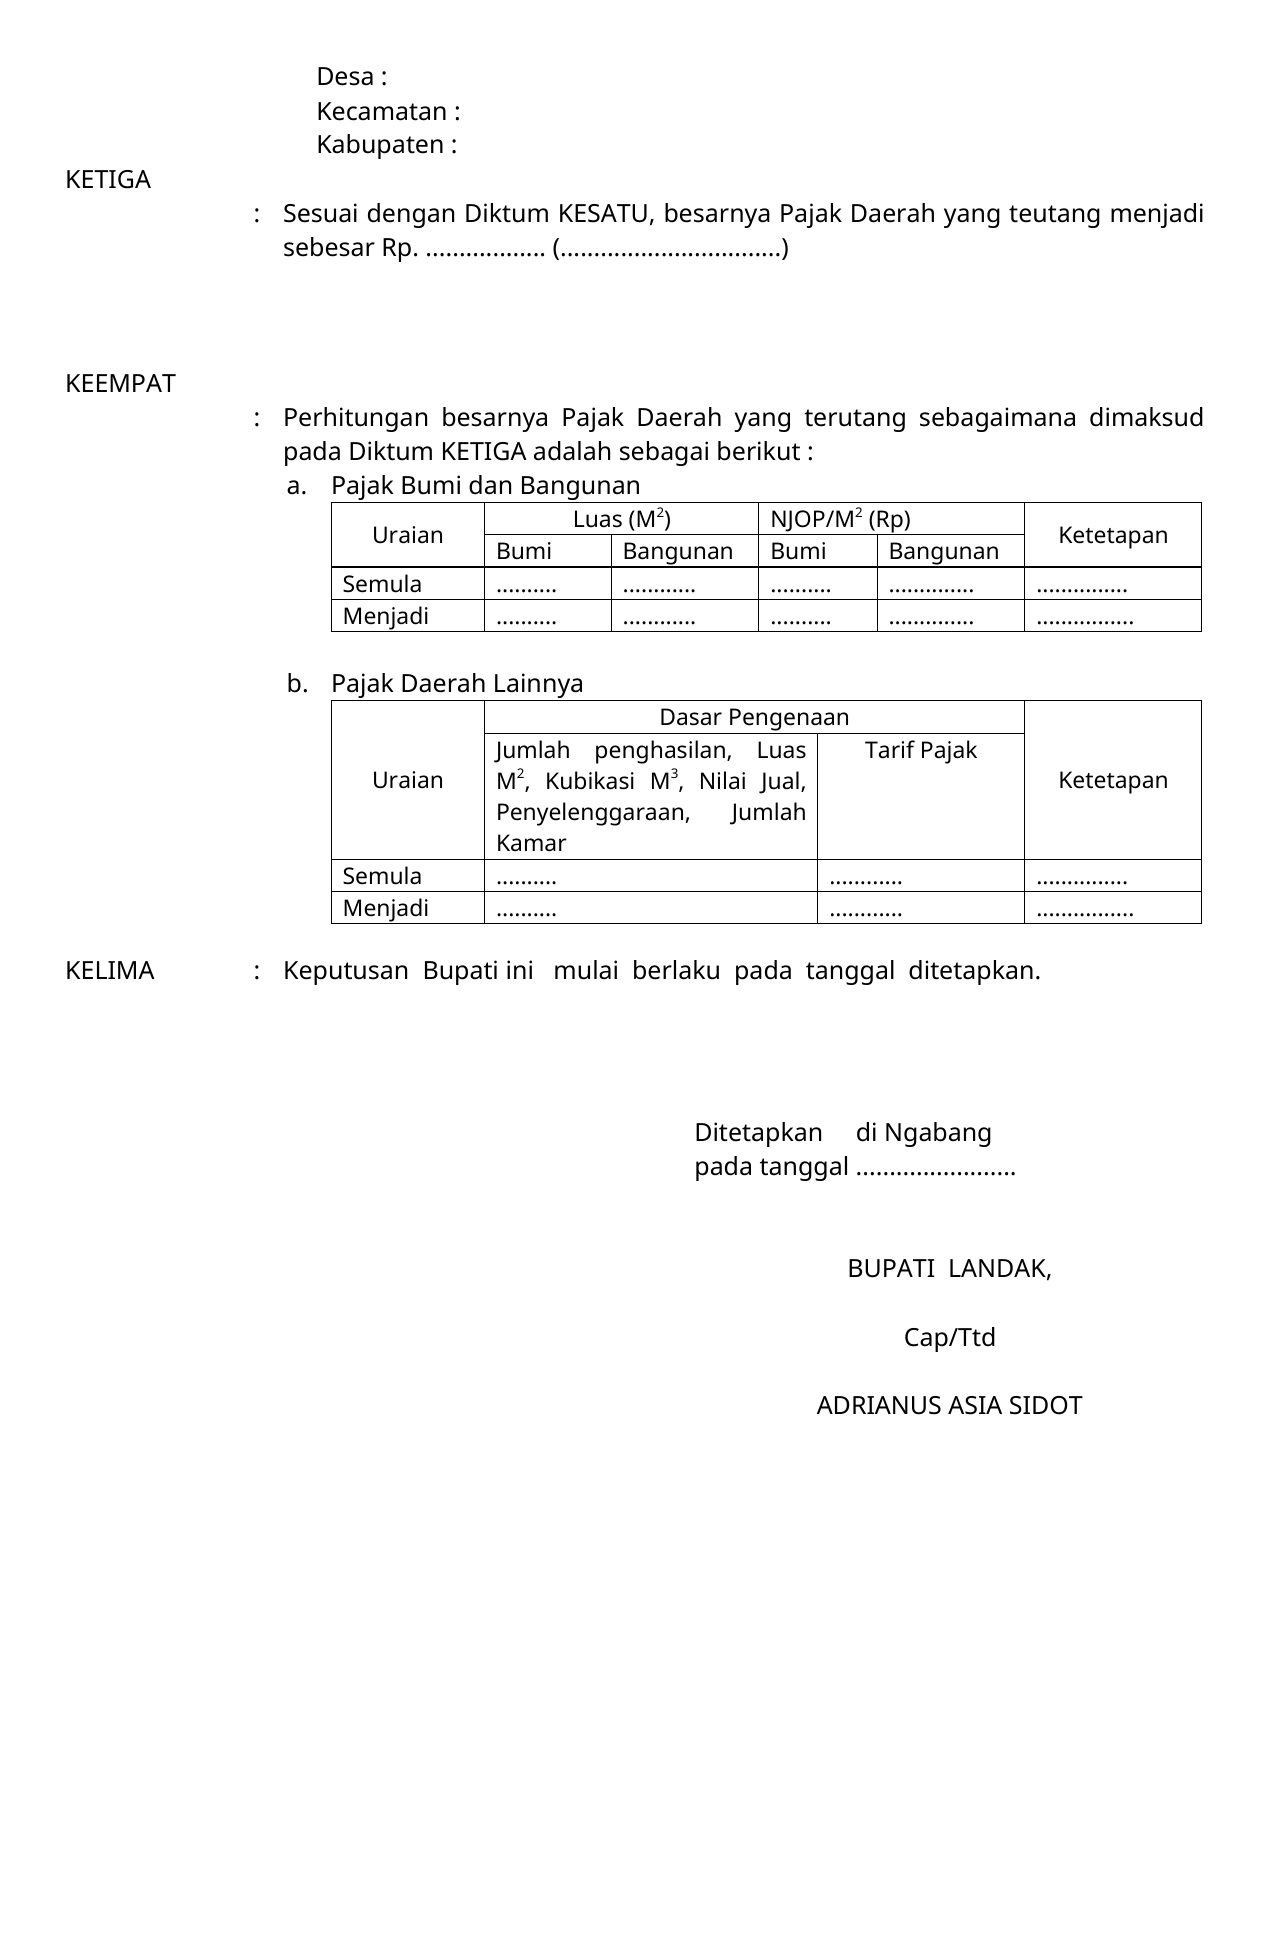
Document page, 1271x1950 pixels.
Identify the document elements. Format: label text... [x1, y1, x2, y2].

table_cell : : : : : [242, 59, 272, 953]
table_cell Keputusan Bupati ini mulai berlaku pada tanggal ditetapkan. [272, 953, 1217, 1047]
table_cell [272, 59, 1217, 953]
table_cell BUPATI LANDAK, Cap/Ttd ADRIANUS ASIA SIDOT [683, 1183, 1217, 1421]
table_cell KELIMA [37, 953, 242, 1047]
table_cell Ditetapkan di Ngabang [683, 1047, 1217, 1149]
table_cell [37, 59, 242, 953]
table_cell : [242, 953, 272, 1047]
table_cell pada tanggal ........................ [683, 1149, 1217, 1183]
